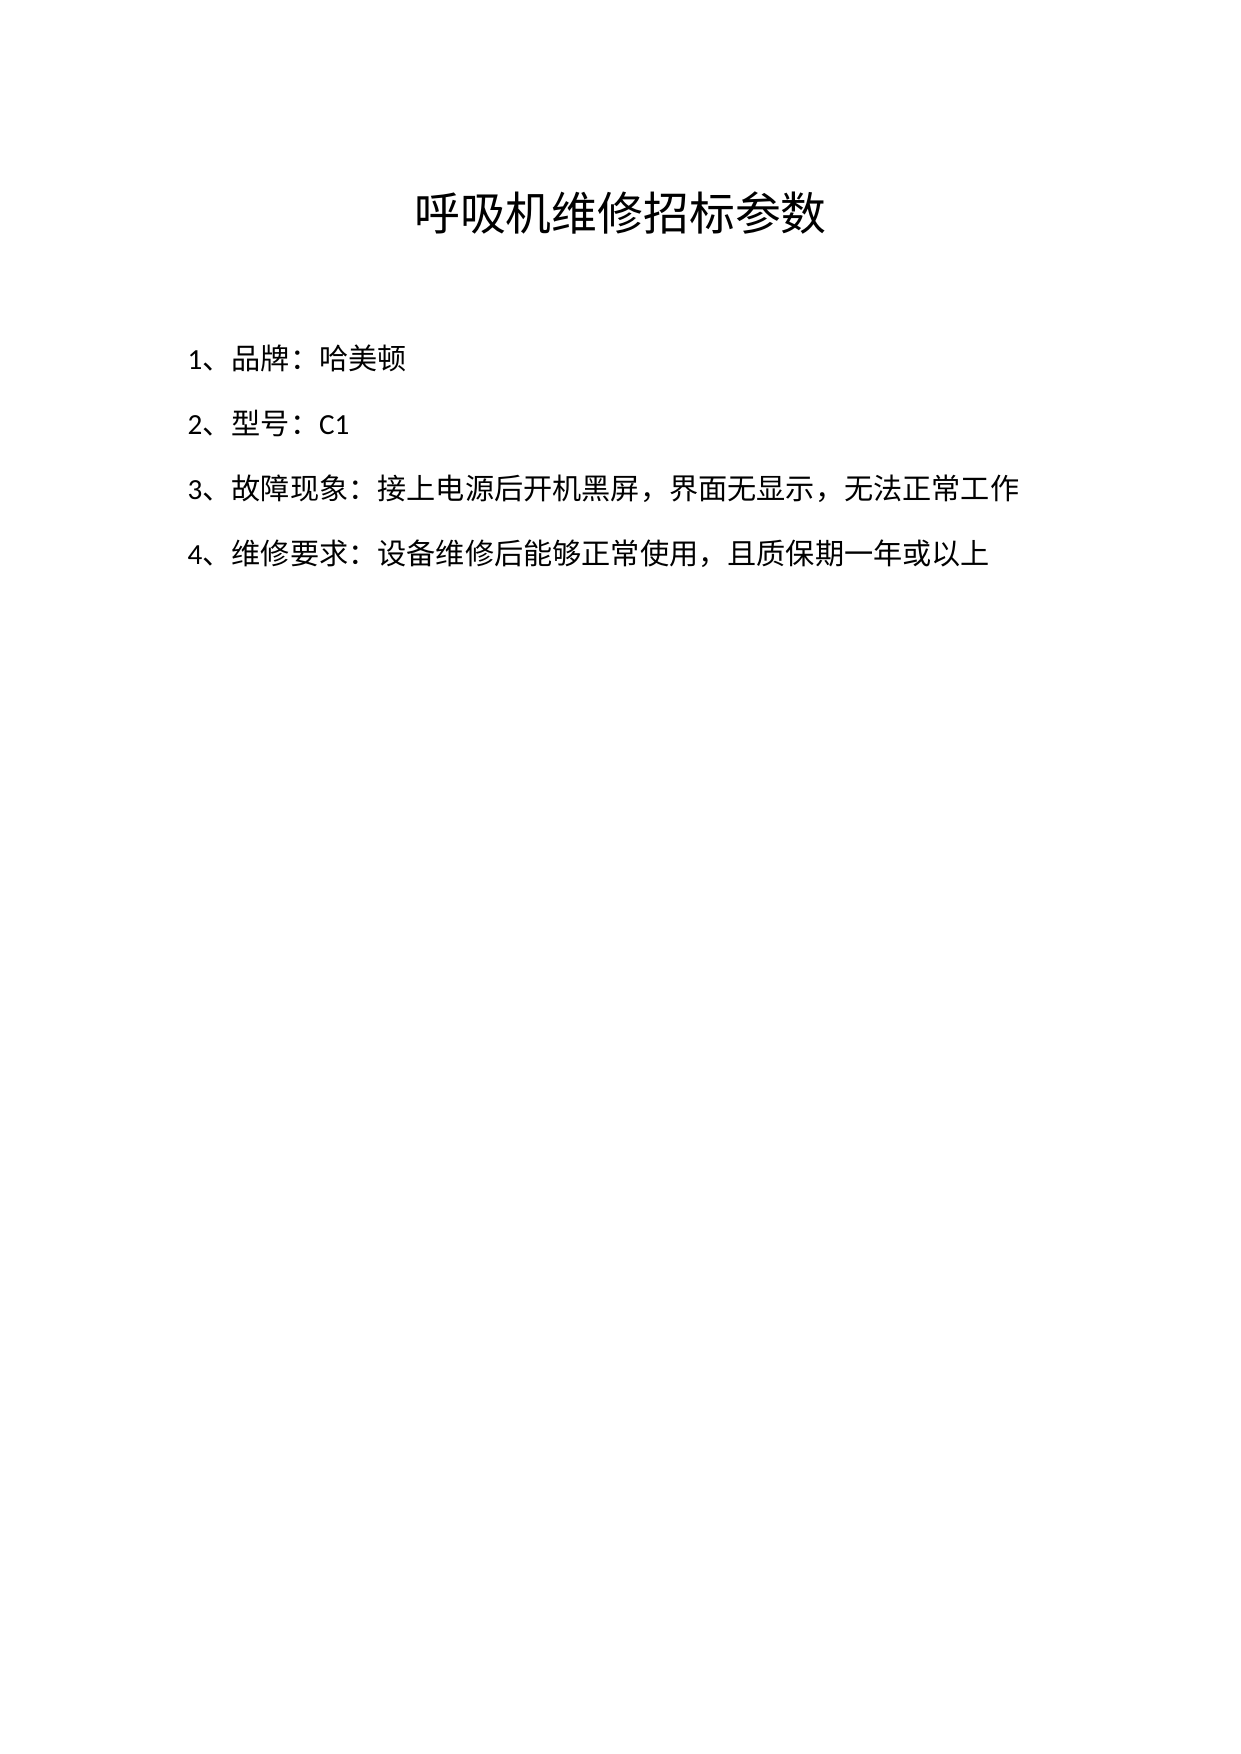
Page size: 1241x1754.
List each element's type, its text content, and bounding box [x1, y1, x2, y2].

text 1、品牌：哈美顿 [187, 324, 1053, 389]
text 4、维修要求：设备维修后能够正常使用，且质保期一年或以上 [187, 519, 1053, 584]
text 3、故障现象：接上电源后开机黑屏，界面无显示，无法正常工作 [187, 454, 1053, 519]
text 呼吸机维修招标参数 [187, 162, 1053, 259]
text 2、型号：C1 [187, 389, 1053, 454]
